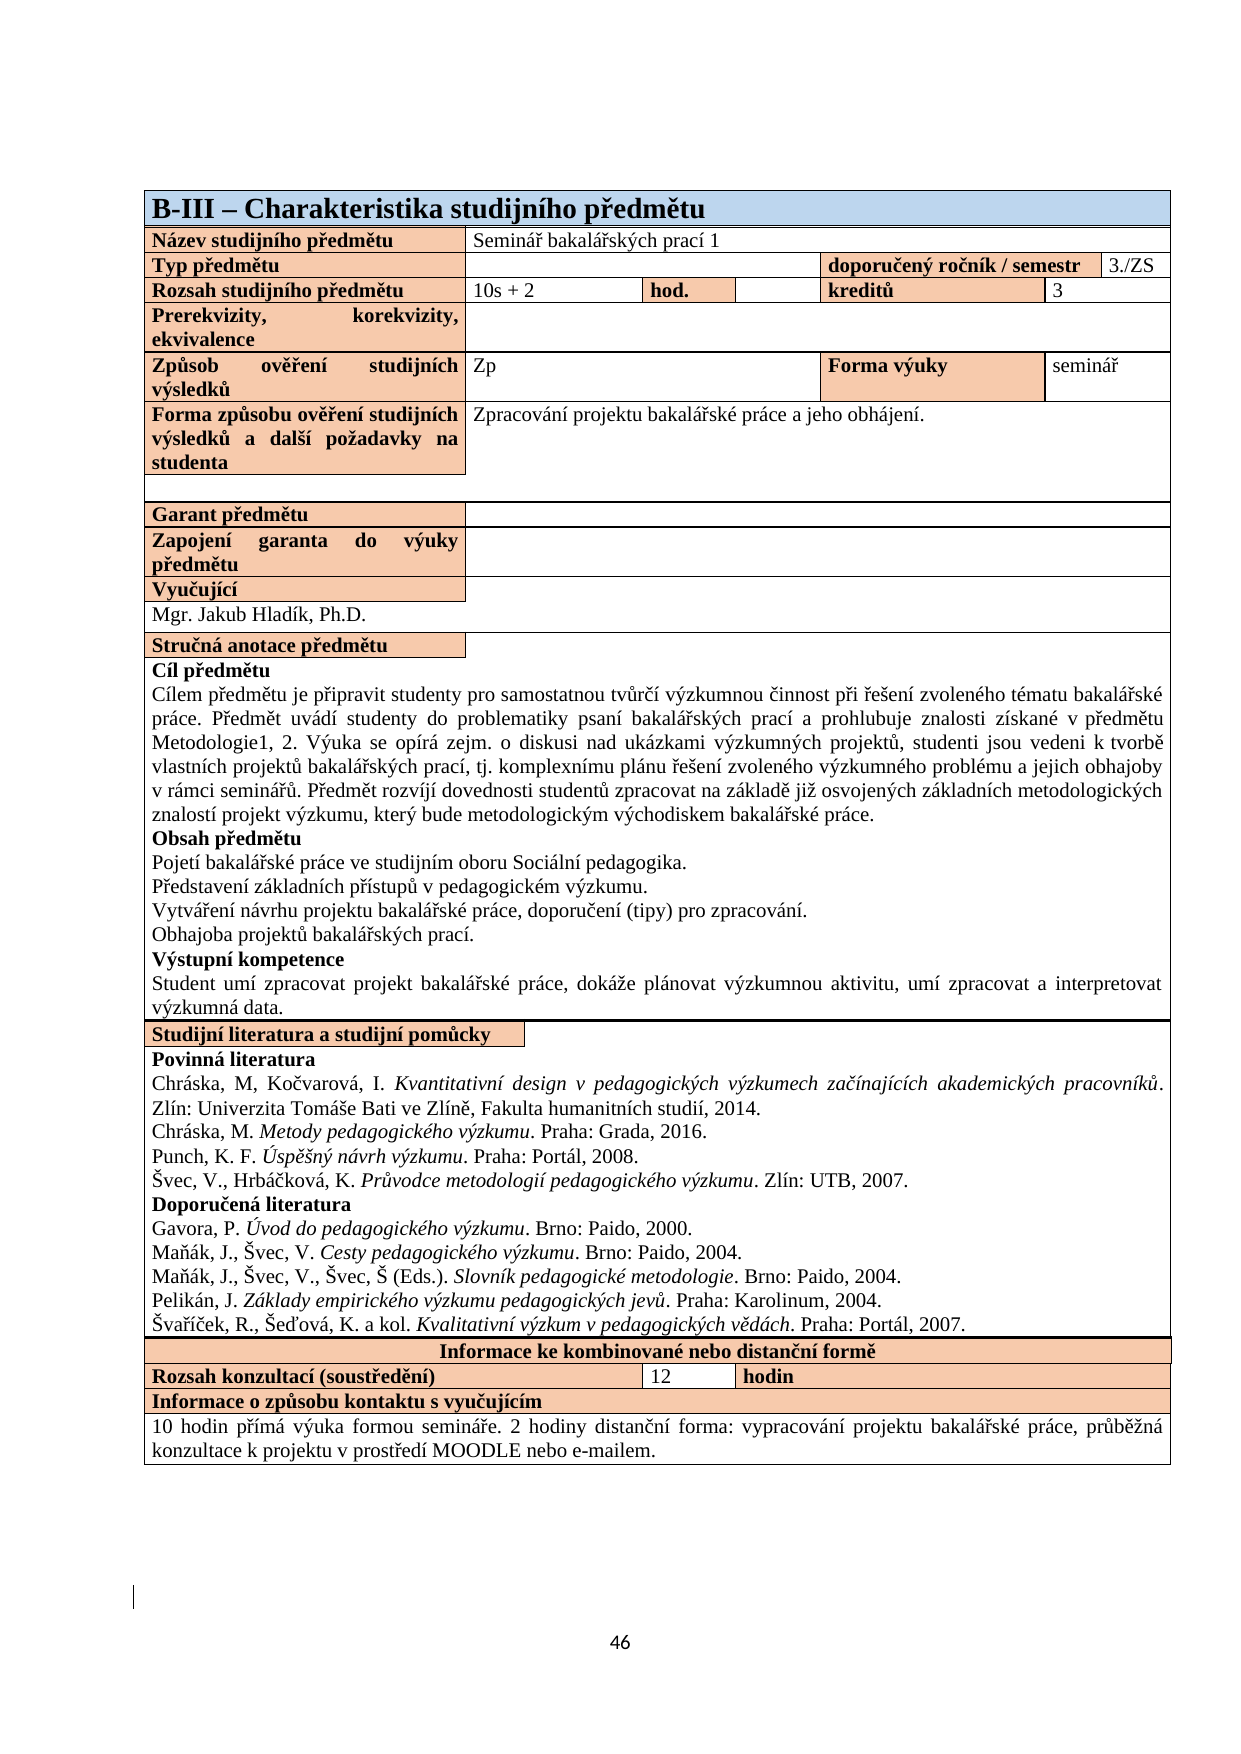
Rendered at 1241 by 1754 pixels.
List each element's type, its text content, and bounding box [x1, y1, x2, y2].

table_cell [466, 528, 1170, 576]
table_cell Povinná literatura Chráska, M, Kočvarová, I. Kvantitativní design v pedagogických výzkumech začínajících akademických pracovníků. Zlín: Univerzita Tomáše Bati ve Zlíně, Fakulta humanitních studií, 2014. Chráska, M. Metody pedagogického výzkumu. Praha: Grada, 2016. Punch, K. F. Úspěšný návrh výzkumu. Praha: Portál, 2008. Švec, V., Hrbáčková, K. Průvodce metodologií pedagogického výzkumu. Zlín: UTB, 2007. Doporučená literatura Gavora, P. Úvod do pedagogického výzkumu. Brno: Paido, 2000. Maňák, J., Švec, V. Cesty pedagogického výzkumu. Brno: Paido, 2004. Maňák, J., Švec, V., Švec, Š (Eds.). Slovník pedagogické metodologie. Brno: Paido, 2004. Pelikán, J. Základy empirického výzkumu pedagogických jevů. Praha: Karolinum, 2004. Švaříček, R., Šeďová, K. a kol. Kvalitativní výzkum v pedagogických vědách. Praha: Portál, 2007. [145, 1046, 1170, 1336]
table_cell Informace ke kombinované nebo distanční formě [145, 1339, 1171, 1363]
table_cell Vyučující [145, 577, 465, 601]
table_cell [466, 253, 820, 277]
table_cell Mgr. Jakub Hladík, Ph.D. [145, 601, 1170, 632]
table_cell Studijní literatura a studijní pomůcky [145, 1022, 524, 1046]
table_cell Informace o způsobu kontaktu s vyučujícím [145, 1389, 1170, 1413]
table_cell 12 [643, 1364, 735, 1388]
table_cell Garant předmětu [145, 503, 465, 526]
table_cell Seminář bakalářských prací 1 [466, 228, 1170, 252]
table_cell Název studijního předmětu [145, 228, 465, 252]
table_cell [145, 474, 1170, 501]
table_cell Stručná anotace předmětu [145, 633, 465, 657]
table_cell [466, 303, 1170, 351]
table_cell Forma způsobu ověření studijních výsledků a další požadavky na studenta [145, 402, 465, 474]
table_cell Zapojení garanta do výuky předmětu [145, 528, 465, 576]
table_cell Rozsah konzultací (soustředění) [145, 1364, 642, 1388]
table_cell 10s + 2 [466, 278, 642, 302]
table_cell Rozsah studijního předmětu [145, 278, 465, 302]
table_header B-III – Charakteristika studijního předmětu [145, 191, 1170, 225]
table_cell [736, 278, 820, 302]
table_cell [525, 1022, 1170, 1046]
table_cell hodin [736, 1364, 1170, 1388]
table_cell 3 [1046, 278, 1170, 302]
table_cell [466, 503, 1170, 526]
table_cell doporučený ročník / semestr [821, 253, 1101, 277]
table_cell 10 hodin přímá výuka formou semináře. 2 hodiny distanční forma: vypracování projektu bakalářské práce, průběžná konzultace k projektu v prostředí MOODLE nebo e-mailem. [145, 1414, 1170, 1463]
table_cell [466, 577, 1170, 601]
table_cell [466, 633, 1170, 657]
table_cell Zpracování projektu bakalářské práce a jeho obhájení. [466, 402, 1170, 474]
table_cell Forma výuky [821, 353, 1044, 401]
table_cell Prerekvizity, korekvizity, ekvivalence [145, 303, 465, 351]
table_cell Způsob ověření studijních výsledků [145, 353, 465, 401]
table_cell hod. [643, 278, 735, 302]
table_cell 3./ZS [1102, 253, 1170, 277]
table_cell kreditů [821, 278, 1044, 302]
table_cell Zp [466, 353, 820, 401]
table_cell Cíl předmětu Cílem předmětu je připravit studenty pro samostatnou tvůrčí výzkumnou činnost při řešení zvoleného tématu bakalářské práce. Předmět uvádí studenty do problematiky psaní bakalářských prací a prohlubuje znalosti získané v předmětu Metodologie1, 2. Výuka se opírá zejm. o diskusi nad ukázkami výzkumných projektů, studenti jsou vedeni k tvorbě vlastních projektů bakalářských prací, tj. komplexnímu plánu řešení zvoleného výzkumného problému a jejich obhajoby v rámci seminářů. Předmět rozvíjí dovednosti studentů zpracovat na základě již osvojených základních metodologických znalostí projekt výzkumu, který bude metodologickým východiskem bakalářské práce. Obsah předmětu Pojetí bakalářské práce ve studijním oboru Sociální pedagogika. Představení základních přístupů v pedagogickém výzkumu. Vytváření návrhu projektu bakalářské práce, doporučení (tipy) pro zpracování. Obhajoba projektů bakalářských prací. Výstupní kompetence Student umí zpracovat projekt bakalářské práce, dokáže plánovat výzkumnou aktivitu, umí zpracovat a interpretovat výzkumná data. [145, 657, 1170, 1019]
table_cell Typ předmětu [145, 253, 465, 277]
table_cell seminář [1046, 353, 1170, 401]
